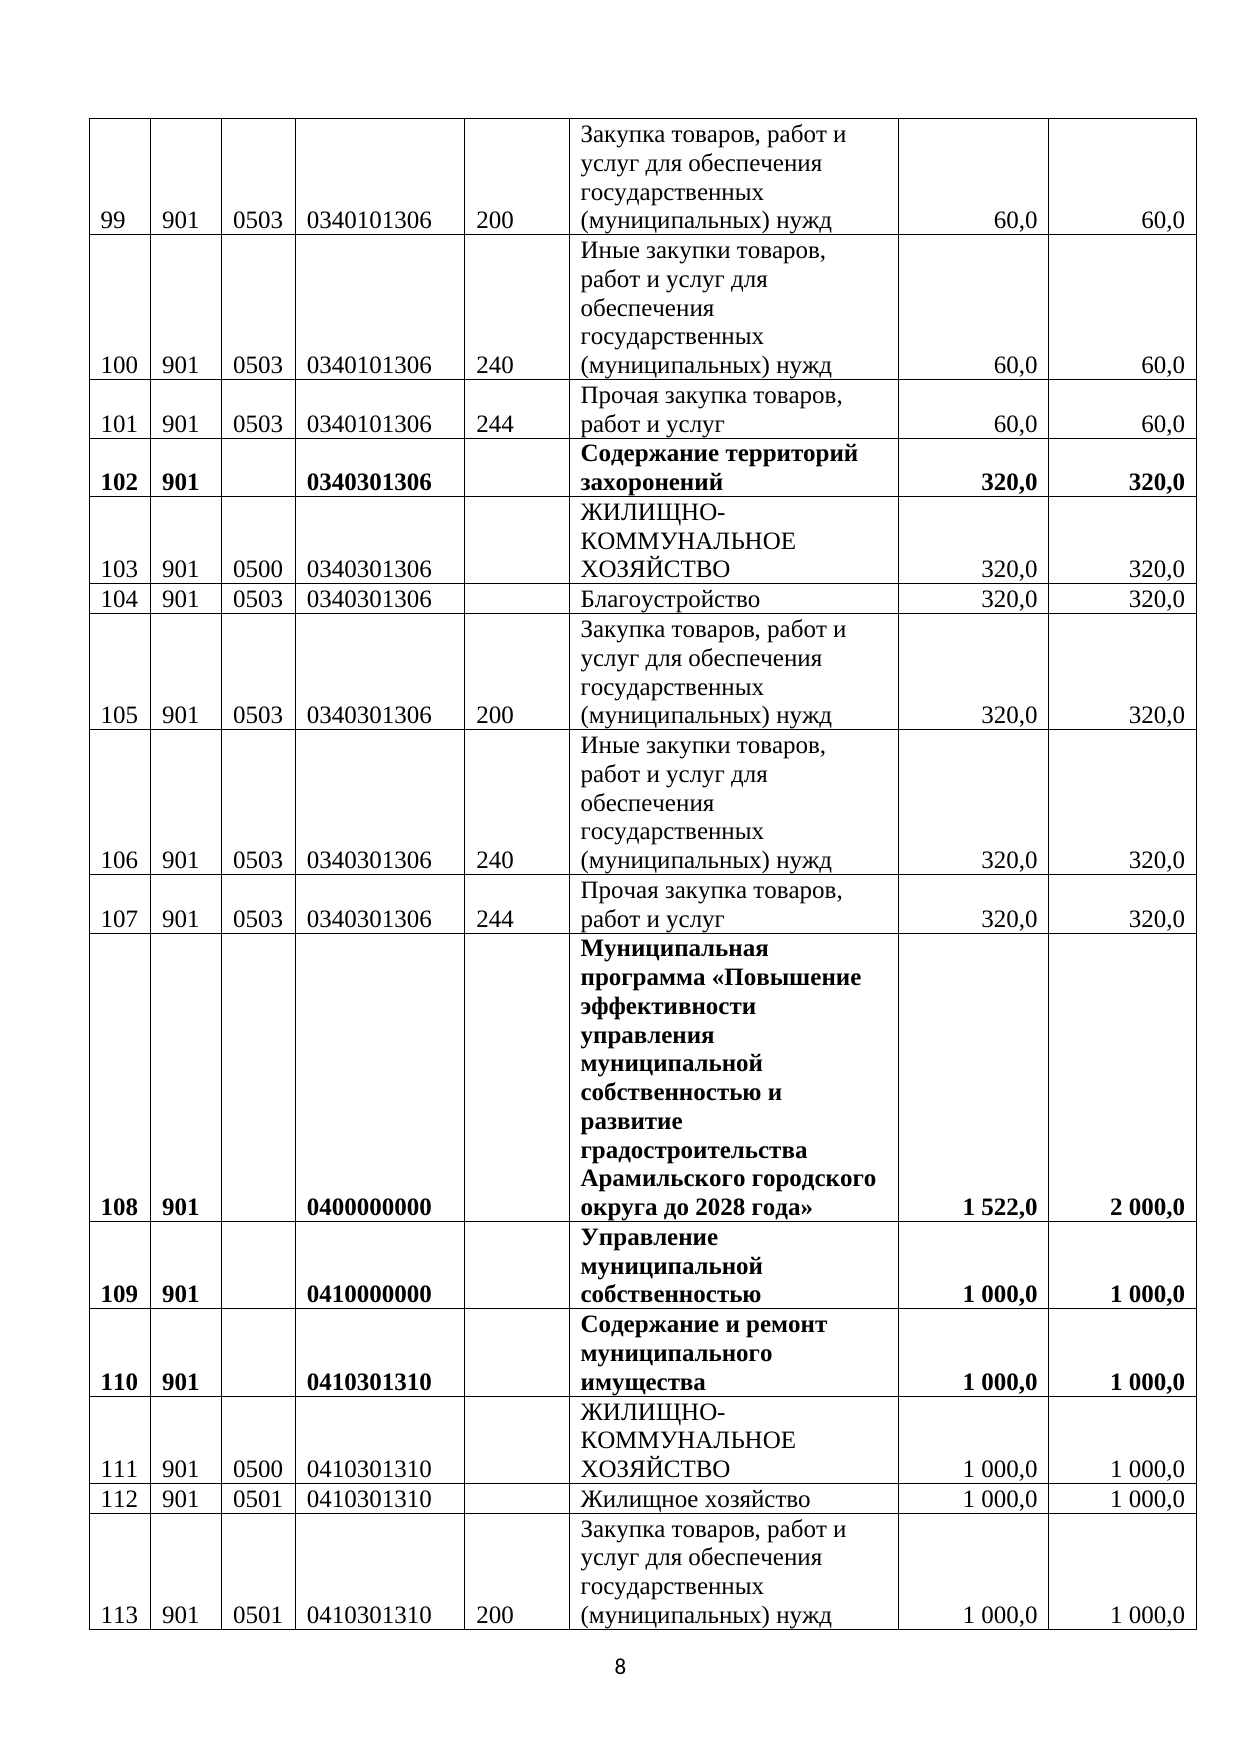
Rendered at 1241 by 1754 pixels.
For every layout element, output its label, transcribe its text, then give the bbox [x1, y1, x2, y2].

table_cell 1 000,0 [899, 1309, 1048, 1396]
table_cell 60,0 [1049, 380, 1196, 437]
table_cell 901 [151, 875, 221, 932]
table_cell Управление муниципальной собственностью [570, 1222, 898, 1308]
table_cell 901 [151, 934, 221, 1221]
table_cell [465, 1484, 569, 1513]
table_cell Прочая закупка товаров, работ и услуг [570, 875, 898, 932]
table_cell [465, 1309, 569, 1396]
table_cell 320,0 [1049, 875, 1196, 932]
table_cell 200 [465, 119, 569, 234]
table_cell 0503 [222, 380, 295, 437]
table_cell 106 [90, 730, 150, 874]
table_cell 104 [90, 584, 150, 613]
table_cell 1 000,0 [1049, 1514, 1196, 1629]
table_cell 901 [151, 1309, 221, 1396]
table_cell 111 [90, 1397, 150, 1483]
table_cell 107 [90, 875, 150, 932]
table_cell 901 [151, 380, 221, 437]
table_cell 320,0 [899, 875, 1048, 932]
table_cell Закупка товаров, работ и услуг для обеспечения государственных (муниципальных) нужд [570, 1514, 898, 1629]
table_cell 0340301306 [296, 497, 464, 583]
table_cell Иные закупки товаров, работ и услуг для обеспечения государственных (муниципальных) нужд [570, 235, 898, 379]
table_cell 320,0 [899, 614, 1048, 729]
table_cell 320,0 [899, 584, 1048, 613]
table_cell Содержание и ремонт муниципального имущества [570, 1309, 898, 1396]
table_cell 200 [465, 614, 569, 729]
table_cell 320,0 [899, 497, 1048, 583]
table_cell 0340301306 [296, 614, 464, 729]
table_cell 320,0 [1049, 614, 1196, 729]
table_cell Муниципальная программа «Повышение эффективности управления муниципальной собственностью и развитие градостроительства Арамильского городского округа до 2028 года» [570, 934, 898, 1221]
table_cell 1 000,0 [1049, 1222, 1196, 1308]
table_cell 901 [151, 1222, 221, 1308]
table_cell 113 [90, 1514, 150, 1629]
table_cell ЖИЛИЩНО-КОММУНАЛЬНОЕ ХОЗЯЙСТВО [570, 1397, 898, 1483]
table_cell [465, 1397, 569, 1483]
table_cell 0503 [222, 875, 295, 932]
table_cell 901 [151, 1514, 221, 1629]
table_cell 2 000,0 [1049, 934, 1196, 1221]
table_cell 240 [465, 730, 569, 874]
table_cell Жилищное хозяйство [570, 1484, 898, 1513]
table_cell 0501 [222, 1484, 295, 1513]
table_cell 0503 [222, 119, 295, 234]
table_cell 901 [151, 614, 221, 729]
table_cell Иные закупки товаров, работ и услуг для обеспечения государственных (муниципальных) нужд [570, 730, 898, 874]
table_cell 901 [151, 1397, 221, 1483]
table_cell 99 [90, 119, 150, 234]
table_cell 105 [90, 614, 150, 729]
table_cell 60,0 [1049, 119, 1196, 234]
table_cell [222, 439, 295, 496]
table_cell 901 [151, 235, 221, 379]
table_cell 0503 [222, 584, 295, 613]
table_cell [465, 1222, 569, 1308]
table_cell 320,0 [899, 730, 1048, 874]
table_cell 0410301310 [296, 1397, 464, 1483]
table_cell [222, 934, 295, 1221]
table_cell 1 000,0 [1049, 1397, 1196, 1483]
table_cell 0503 [222, 730, 295, 874]
table_cell 0503 [222, 235, 295, 379]
table_cell 0410301310 [296, 1309, 464, 1396]
table_cell 0410000000 [296, 1222, 464, 1308]
table_cell [465, 497, 569, 583]
table_cell 240 [465, 235, 569, 379]
table_cell 0340301306 [296, 875, 464, 932]
table_cell [465, 584, 569, 613]
table_cell 320,0 [1049, 730, 1196, 874]
table_cell Закупка товаров, работ и услуг для обеспечения государственных (муниципальных) нужд [570, 614, 898, 729]
table_cell 103 [90, 497, 150, 583]
table_cell 244 [465, 875, 569, 932]
table_cell 102 [90, 439, 150, 496]
table_cell 110 [90, 1309, 150, 1396]
table_cell 100 [90, 235, 150, 379]
table_cell 0340301306 [296, 730, 464, 874]
table_cell 0400000000 [296, 934, 464, 1221]
table_cell 60,0 [899, 380, 1048, 437]
table_cell 901 [151, 119, 221, 234]
table_cell 0340101306 [296, 380, 464, 437]
table_cell Прочая закупка товаров, работ и услуг [570, 380, 898, 437]
table_cell [222, 1222, 295, 1308]
table_cell 0340301306 [296, 584, 464, 613]
table_cell 0340301306 [296, 439, 464, 496]
table_cell 244 [465, 380, 569, 437]
table_cell 320,0 [1049, 497, 1196, 583]
table_cell 0410301310 [296, 1484, 464, 1513]
table_cell 200 [465, 1514, 569, 1629]
table_cell 109 [90, 1222, 150, 1308]
table_cell 0501 [222, 1514, 295, 1629]
table_cell 60,0 [1049, 235, 1196, 379]
table_cell 0503 [222, 614, 295, 729]
table_cell 1 000,0 [899, 1397, 1048, 1483]
table_cell 0340101306 [296, 235, 464, 379]
table_cell 0500 [222, 497, 295, 583]
table_cell 901 [151, 439, 221, 496]
table_cell 101 [90, 380, 150, 437]
table_cell 320,0 [899, 439, 1048, 496]
table_cell 901 [151, 584, 221, 613]
table_cell 1 522,0 [899, 934, 1048, 1221]
table_cell 1 000,0 [1049, 1309, 1196, 1396]
table_cell 320,0 [1049, 439, 1196, 496]
table_cell 1 000,0 [1049, 1484, 1196, 1513]
table_cell 0340101306 [296, 119, 464, 234]
table_cell 901 [151, 1484, 221, 1513]
table_cell 60,0 [899, 119, 1048, 234]
table_cell Благоустройство [570, 584, 898, 613]
table_cell 320,0 [1049, 584, 1196, 613]
table_cell Содержание территорий захоронений [570, 439, 898, 496]
table_cell 112 [90, 1484, 150, 1513]
table_cell [465, 439, 569, 496]
table_cell [222, 1309, 295, 1396]
table_cell 60,0 [899, 235, 1048, 379]
table_cell 1 000,0 [899, 1222, 1048, 1308]
table_cell 1 000,0 [899, 1484, 1048, 1513]
table_cell [465, 934, 569, 1221]
table_cell 0500 [222, 1397, 295, 1483]
table_cell 108 [90, 934, 150, 1221]
table_cell 901 [151, 497, 221, 583]
table_cell 1 000,0 [899, 1514, 1048, 1629]
table_cell Закупка товаров, работ и услуг для обеспечения государственных (муниципальных) нужд [570, 119, 898, 234]
table_cell ЖИЛИЩНО-КОММУНАЛЬНОЕ ХОЗЯЙСТВО [570, 497, 898, 583]
table_cell 901 [151, 730, 221, 874]
table_cell 0410301310 [296, 1514, 464, 1629]
